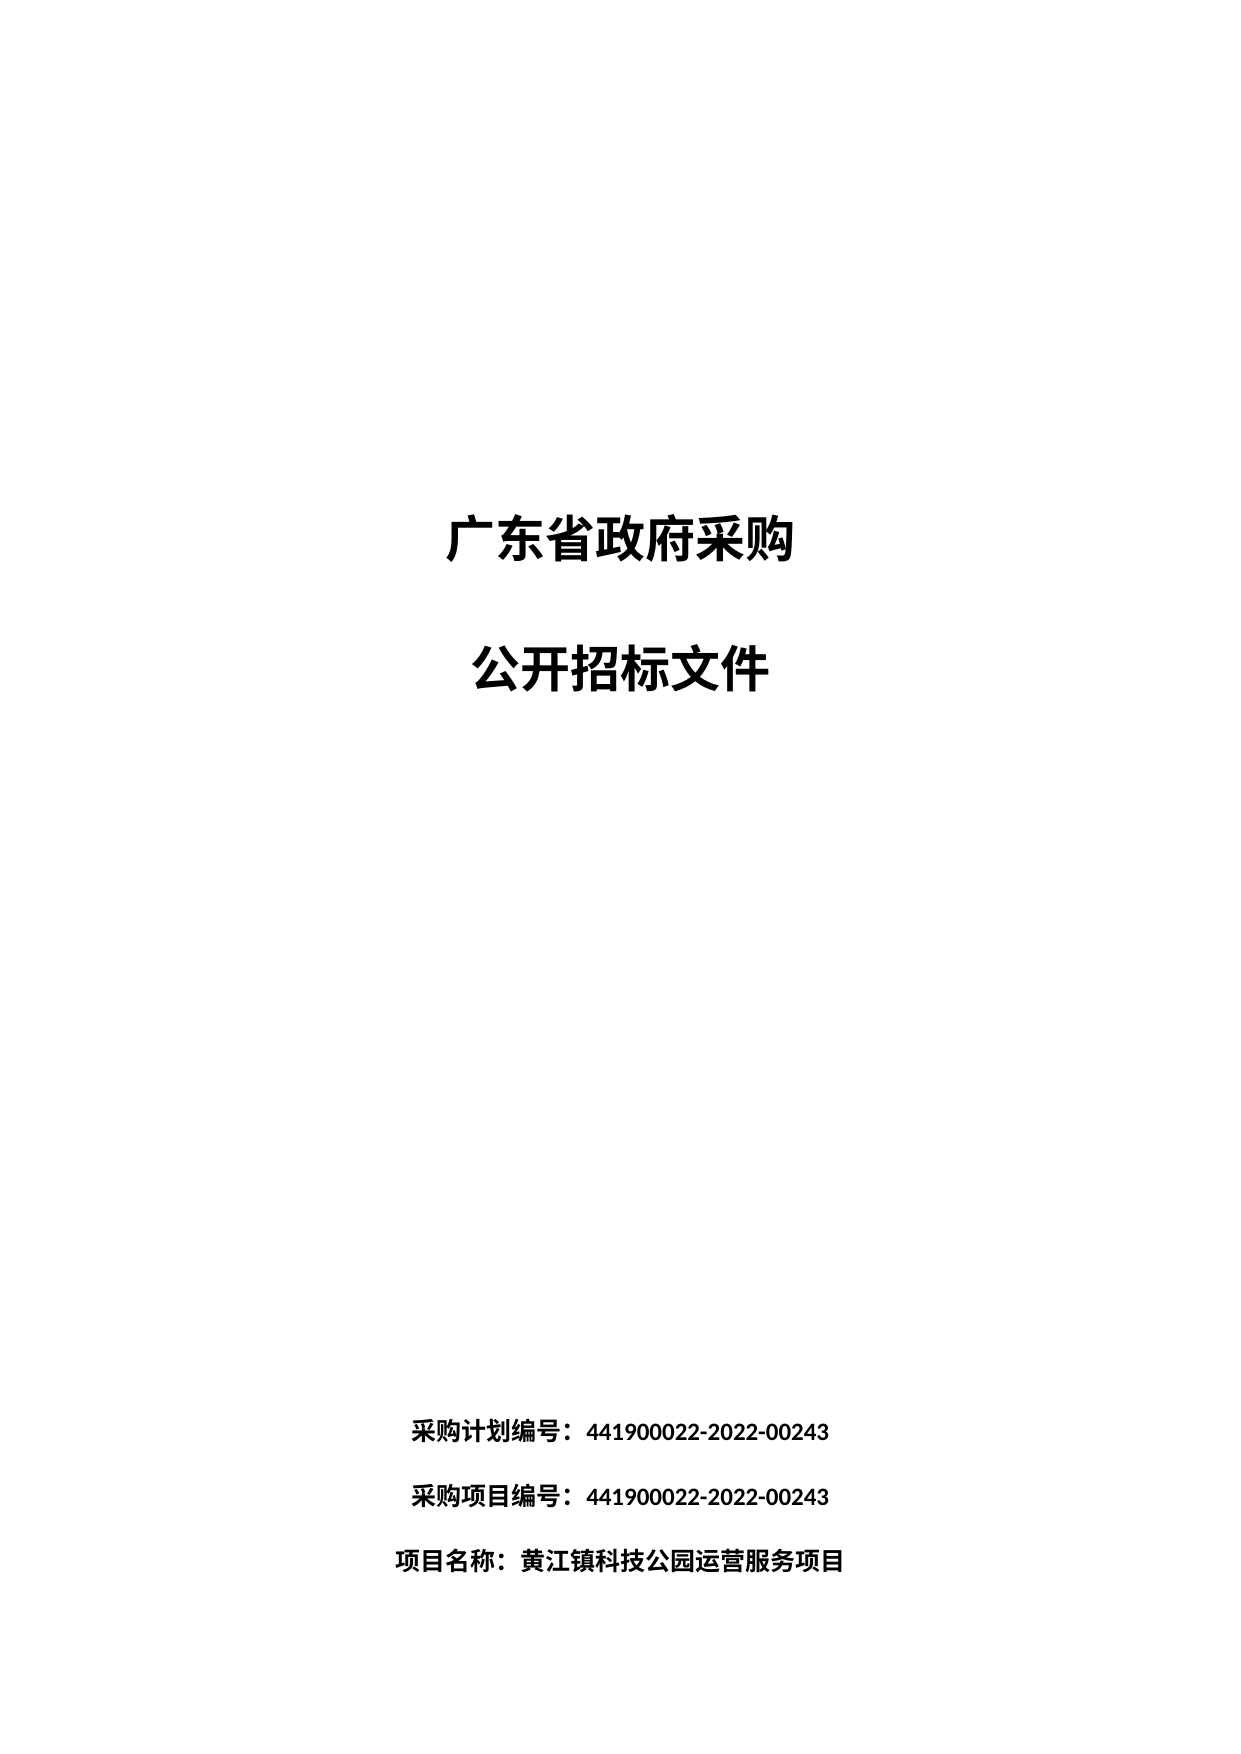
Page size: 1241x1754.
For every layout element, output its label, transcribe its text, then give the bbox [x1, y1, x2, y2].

text 采购计划编号：441900022-2022-00243 [187, 1397, 1053, 1462]
text 项目名称：黄江镇科技公园运营服务项目 [187, 1527, 1053, 1592]
text 采购项目编号：441900022-2022-00243 [187, 1462, 1053, 1527]
text 公开招标文件 [187, 617, 1053, 1397]
text 广东省政府采购 [187, 487, 1053, 584]
